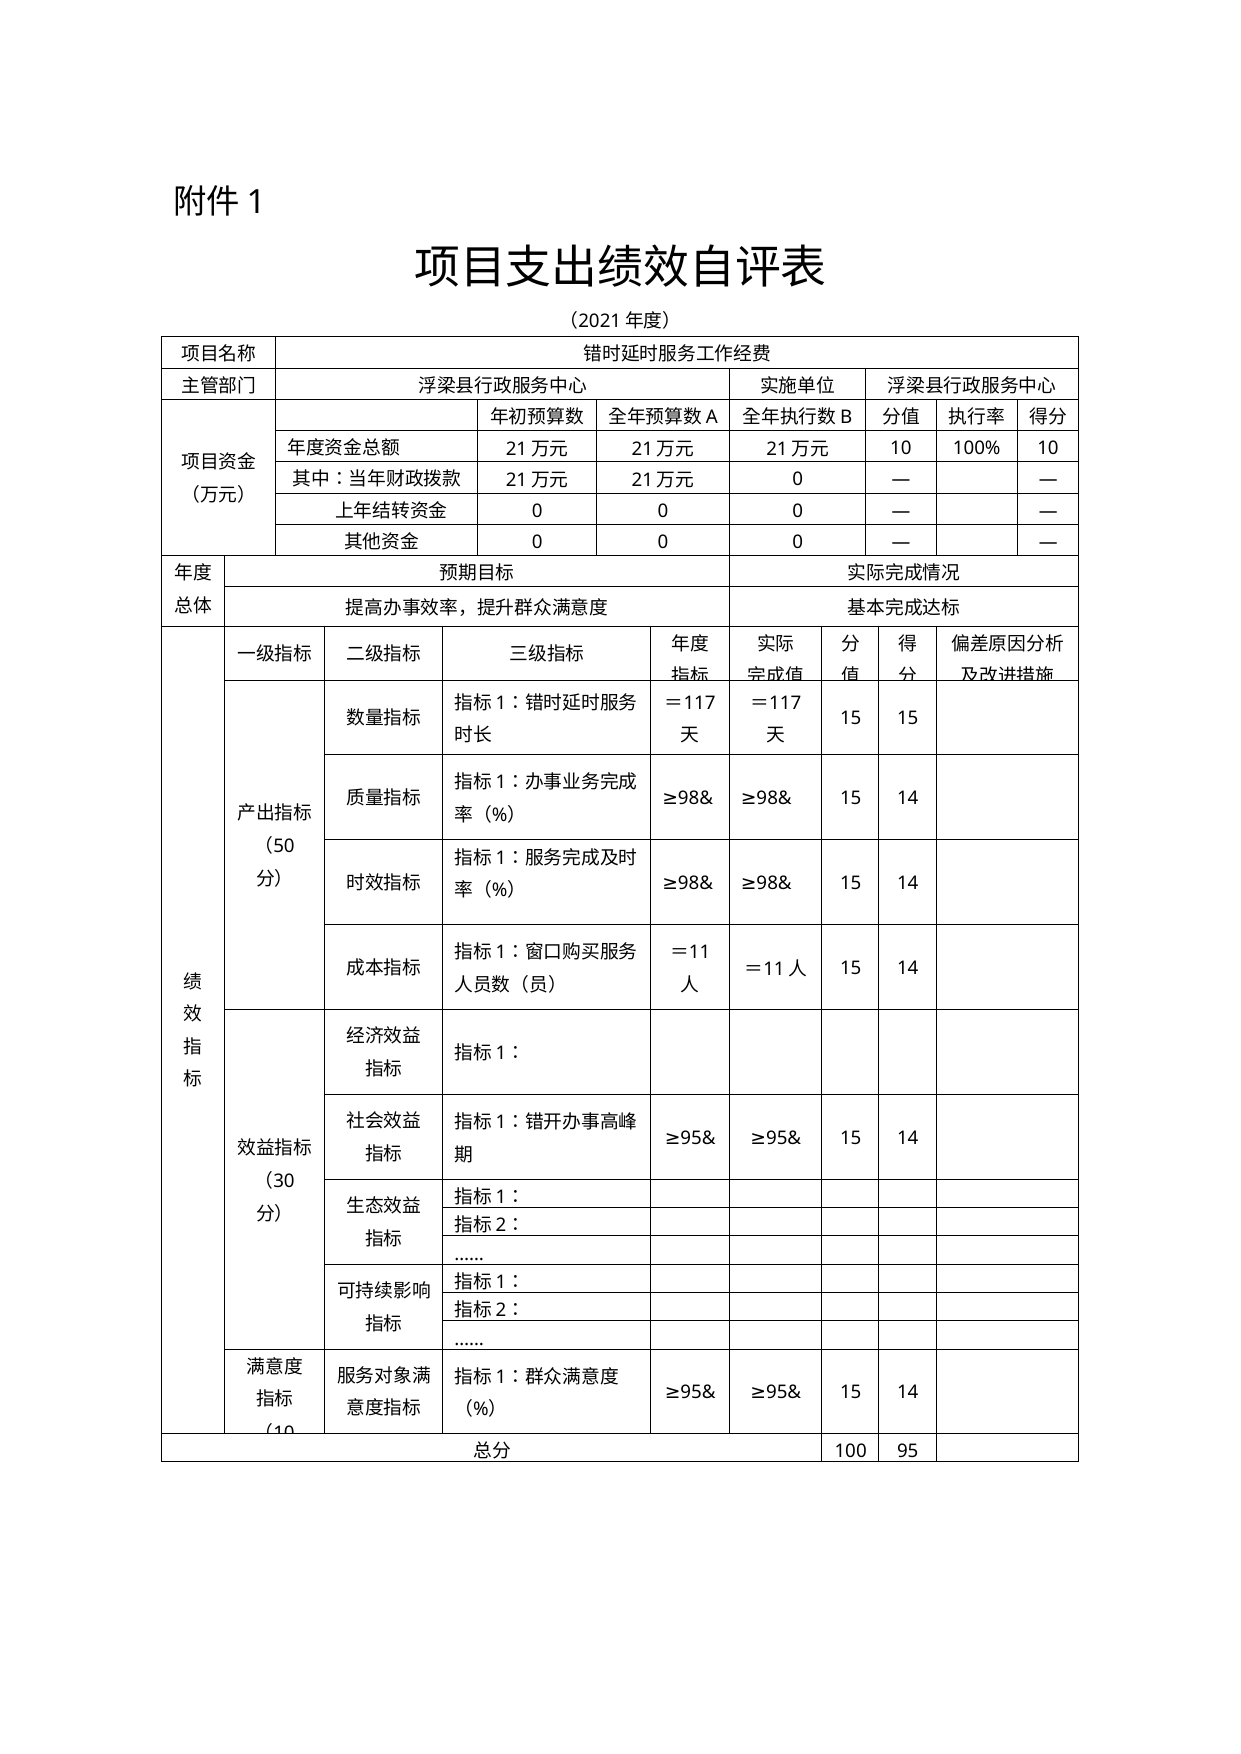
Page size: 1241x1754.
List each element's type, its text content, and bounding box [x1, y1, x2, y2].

table_cell [937, 681, 1078, 754]
table_cell 年度总体目标 [162, 556, 224, 626]
table_cell ≥98& [651, 755, 729, 839]
table_cell [276, 400, 477, 430]
table_cell [937, 1095, 1078, 1179]
table_cell 0 [730, 525, 865, 555]
table_cell 实施单位 [730, 369, 865, 399]
table_cell [822, 1180, 878, 1207]
table_cell ≥95& [651, 1350, 729, 1433]
table_cell [730, 1236, 821, 1264]
table_cell 分值 [866, 400, 936, 430]
table_cell 指标1：办事业务完成率（%） [443, 755, 650, 839]
table_cell 0 [597, 494, 729, 524]
table_cell [879, 1180, 936, 1207]
table_cell [937, 1180, 1078, 1207]
table_cell 时效指标 [325, 840, 442, 924]
table_cell 指标1： [443, 1010, 650, 1094]
table_cell 得分 [879, 627, 936, 680]
table_cell 100% [937, 431, 1017, 461]
table_cell 100 [822, 1434, 878, 1461]
table_cell 基本完成达标 [730, 587, 1078, 626]
table_cell 15 [822, 681, 878, 754]
table_cell 指标1：错时延时服务时长 [443, 681, 650, 754]
table_cell 15 [822, 840, 878, 924]
table_cell 实际完成情况 [730, 556, 1078, 586]
table_cell 21万元 [478, 431, 596, 461]
table_cell 指标1：错开办事高峰期 [443, 1095, 650, 1179]
table_cell 指标1： [443, 1180, 650, 1207]
table_cell 执行率 [937, 400, 1017, 430]
table_cell 质量指标 [325, 755, 442, 839]
table_cell 15 [822, 1095, 878, 1179]
table_cell 其他资金 [276, 525, 477, 555]
table_cell 满意度 指标 （10分） [225, 1350, 324, 1433]
table_cell [879, 1265, 936, 1292]
table_cell 14 [879, 840, 936, 924]
table_cell [937, 755, 1078, 839]
table_cell [651, 1321, 729, 1349]
table_cell 指标1：窗口购买服务人员数（员） [443, 925, 650, 1009]
table_cell 项目名称 [162, 337, 275, 367]
table_cell 全年执行数B [730, 400, 865, 430]
table_cell [822, 1265, 878, 1292]
table_cell 其中：当年财政拨款 [276, 462, 477, 492]
table_cell ＝117天 [730, 681, 821, 754]
table_cell [937, 1321, 1078, 1349]
table_cell 经济效益 指标 [325, 1010, 442, 1094]
table_cell 实际 完成值 [730, 627, 821, 680]
table_cell 0 [597, 525, 729, 555]
table_cell （2021年度） [162, 304, 1078, 336]
table_cell 分值 [822, 627, 878, 680]
table_cell 10 [866, 431, 936, 461]
table_cell 社会效益 指标 [325, 1095, 442, 1179]
table_cell 主管部门 [162, 369, 275, 399]
table_cell — [1018, 462, 1078, 492]
table_cell 提高办事效率，提升群众满意度 [225, 587, 729, 626]
table_cell [937, 1434, 1078, 1461]
table_cell [937, 1265, 1078, 1292]
table_cell 可持续影响指标 [325, 1265, 442, 1349]
table_cell [822, 1236, 878, 1264]
table_cell 浮梁县行政服务中心 [276, 369, 729, 399]
table_cell 生态效益 指标 [325, 1180, 442, 1264]
table_cell [937, 1010, 1078, 1094]
table_cell — [866, 494, 936, 524]
table_cell ≥98& [730, 755, 821, 839]
table_cell 三级指标 [443, 627, 650, 680]
table_cell 效益指标 （30分） [225, 1010, 324, 1349]
table_cell 14 [879, 925, 936, 1009]
table_cell [651, 1265, 729, 1292]
table_cell 年初预算数 [478, 400, 596, 430]
table_cell [651, 1010, 729, 1094]
table_cell 15 [822, 925, 878, 1009]
table_cell 错时延时服务工作经费 [276, 337, 1078, 367]
table_cell ≥98& [651, 840, 729, 924]
table_cell …… [443, 1321, 650, 1349]
table_cell [937, 1350, 1078, 1433]
table_cell ≥98& [730, 840, 821, 924]
table_cell — [1018, 494, 1078, 524]
table_cell [879, 1293, 936, 1320]
table_cell ＝117天 [651, 681, 729, 754]
table_cell 偏差原因分析及改进措施 [937, 627, 1078, 680]
table_cell 指标2： [443, 1293, 650, 1320]
table_cell 成本指标 [325, 925, 442, 1009]
table_cell ≥95& [730, 1095, 821, 1179]
table_cell 指标2： [443, 1208, 650, 1235]
table_cell 21万元 [478, 462, 596, 492]
table_cell 指标1： [443, 1265, 650, 1292]
table_cell 15 [822, 755, 878, 839]
table_cell 0 [730, 494, 865, 524]
table_cell 21万元 [597, 431, 729, 461]
table_cell [937, 1293, 1078, 1320]
table_cell ＝11人 [651, 925, 729, 1009]
table_cell [822, 1293, 878, 1320]
table_cell 数量指标 [325, 681, 442, 754]
table_cell — [866, 462, 936, 492]
table_cell 服务对象满意度指标 [325, 1350, 442, 1433]
table_cell 21万元 [730, 431, 865, 461]
table_cell 总分 [162, 1434, 821, 1461]
table_cell 14 [879, 755, 936, 839]
table_cell 得分 [1018, 400, 1078, 430]
table_cell 10 [1018, 431, 1078, 461]
table_cell 产出指标 （50分） [225, 681, 324, 1009]
table_cell [730, 1293, 821, 1320]
table_cell [730, 1321, 821, 1349]
table_cell [937, 494, 1017, 524]
table_cell 指标1：服务完成及时率（%） [443, 840, 650, 924]
table_header 附件1 项目支出绩效自评表 [162, 162, 1078, 304]
table_cell — [1018, 525, 1078, 555]
table_cell [879, 1236, 936, 1264]
table_cell 15 [879, 681, 936, 754]
table_cell [651, 1236, 729, 1264]
table_cell ≥95& [730, 1350, 821, 1433]
table_cell ≥95& [651, 1095, 729, 1179]
table_cell [730, 1265, 821, 1292]
table_cell [651, 1180, 729, 1207]
table_cell [822, 1321, 878, 1349]
table_cell [937, 925, 1078, 1009]
table_cell 指标1：群众满意度（%） [443, 1350, 650, 1433]
table_cell 全年预算数A [597, 400, 729, 430]
table_cell 0 [478, 525, 596, 555]
table_cell [822, 1208, 878, 1235]
table_cell 0 [478, 494, 596, 524]
table_cell [937, 840, 1078, 924]
table_cell 14 [879, 1095, 936, 1179]
table_cell [651, 1208, 729, 1235]
table_cell 项目资金 （万元） [162, 400, 275, 555]
table_cell 年度资金总额 [276, 431, 477, 461]
table_cell 0 [730, 462, 865, 492]
table_cell [879, 1208, 936, 1235]
table_cell …… [443, 1236, 650, 1264]
table_cell [730, 1010, 821, 1094]
table_cell 21万元 [597, 462, 729, 492]
table_cell 二级指标 [325, 627, 442, 680]
table_cell [730, 1180, 821, 1207]
table_cell [879, 1321, 936, 1349]
table_cell [937, 525, 1017, 555]
table_cell [937, 1236, 1078, 1264]
table_cell 14 [879, 1350, 936, 1433]
table_cell 年度 指标值 [651, 627, 729, 680]
table_cell 绩 效 指 标 [162, 627, 224, 1433]
table_cell [730, 1208, 821, 1235]
table_cell — [866, 525, 936, 555]
table_cell [879, 1010, 936, 1094]
table_cell [822, 1010, 878, 1094]
table_cell [651, 1293, 729, 1320]
table_cell 15 [822, 1350, 878, 1433]
table_cell 浮梁县行政服务中心 [866, 369, 1078, 399]
table_cell 一级指标 [225, 627, 324, 680]
table_cell 上年结转资金 [276, 494, 477, 524]
table_cell [937, 462, 1017, 492]
table_cell 预期目标 [225, 556, 729, 586]
table_cell ＝11人 [730, 925, 821, 1009]
table_cell 95 [879, 1434, 936, 1461]
table_cell [937, 1208, 1078, 1235]
